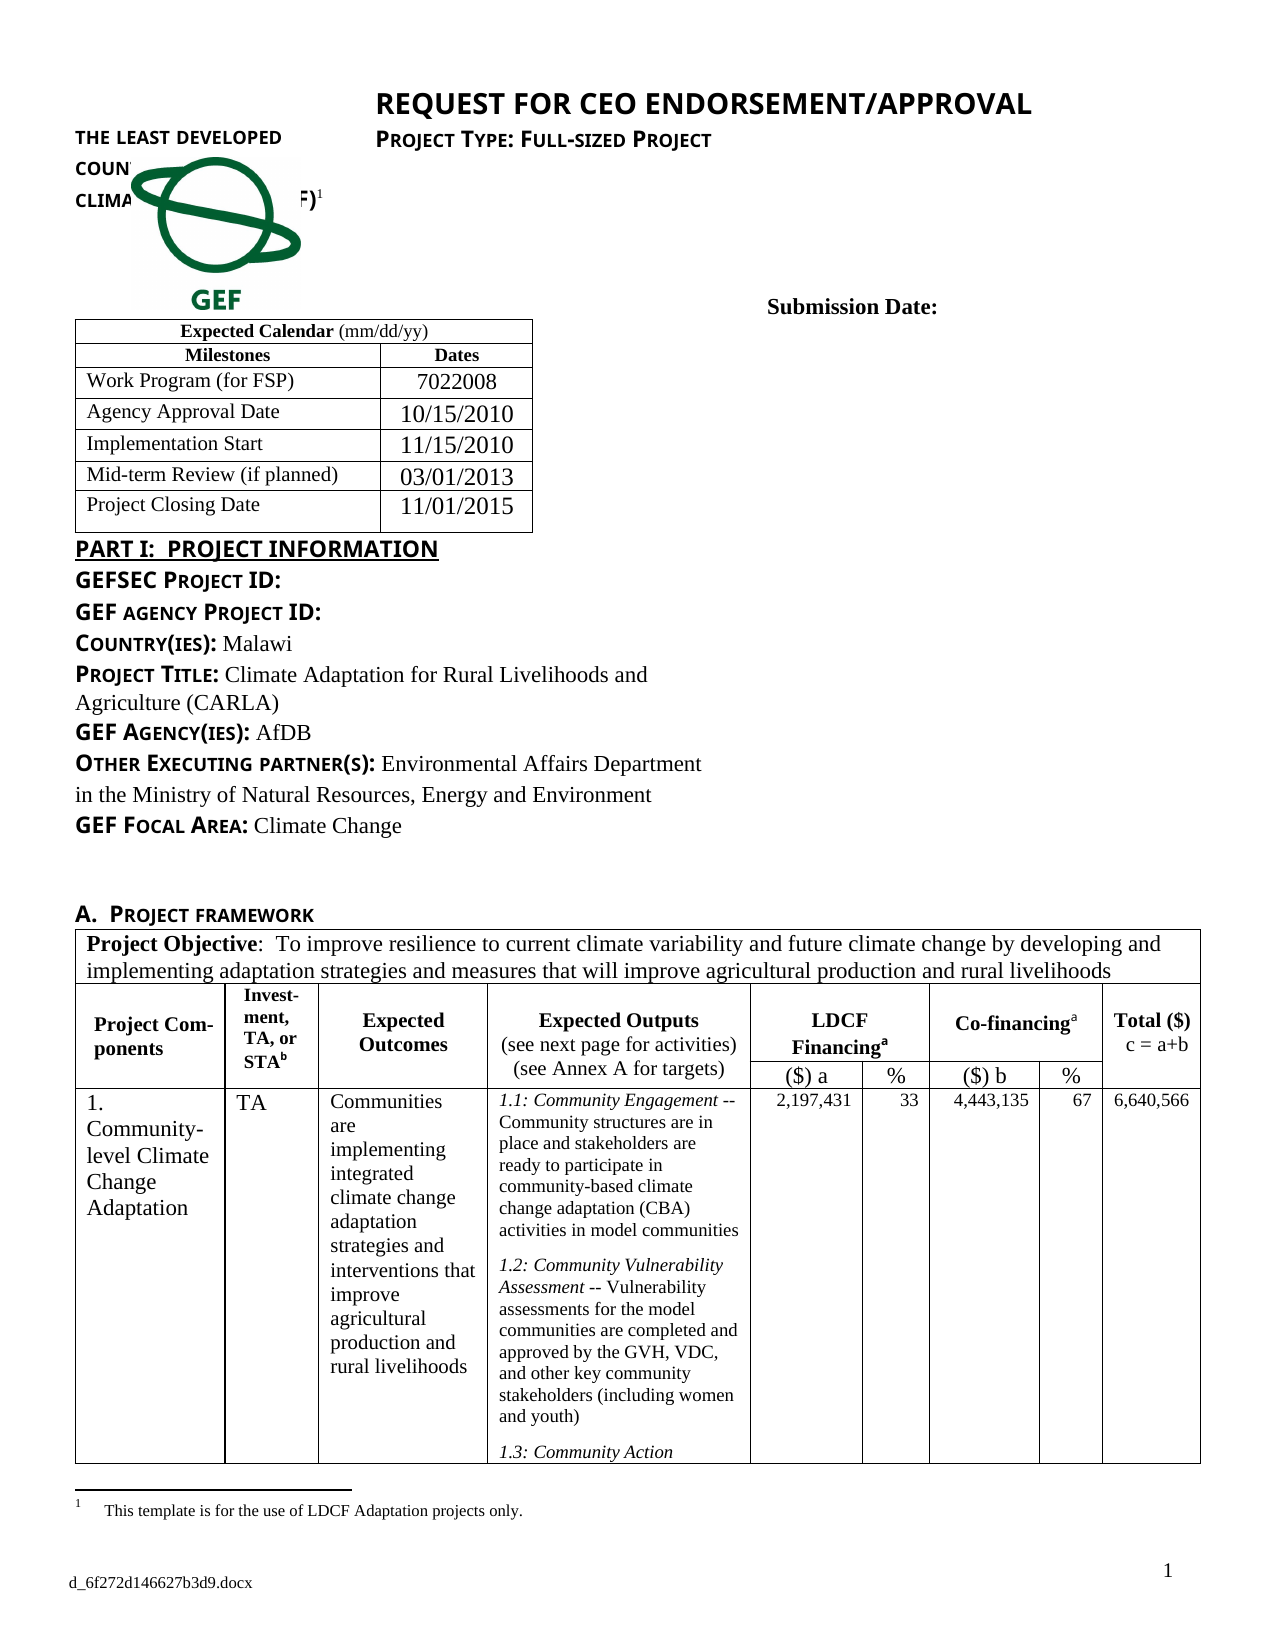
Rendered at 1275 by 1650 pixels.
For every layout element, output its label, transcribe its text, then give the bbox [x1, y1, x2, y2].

table_cell Milestones [76, 344, 380, 367]
table_cell LDCF Financinga [751, 984, 929, 1061]
table_cell 10/15/2010 [381, 399, 532, 429]
text Submission Date: [525, 293, 1181, 319]
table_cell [488, 1089, 750, 1463]
table_cell 4,443,135 [930, 1089, 1039, 1463]
table_cell Invest-ment, TA, or STAb [226, 984, 318, 1088]
table_cell Implementation Start [76, 430, 380, 461]
table_cell Co-financinga [930, 984, 1102, 1061]
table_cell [319, 1089, 487, 1463]
table_cell 03/01/2013 [381, 462, 532, 490]
table_cell 11/15/2010 [381, 430, 532, 461]
text Project Title: Climate Adaptation for Rural Livelihoods and Agriculture (CARLA) [75, 658, 1181, 716]
table_cell TA [226, 1089, 318, 1463]
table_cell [76, 1089, 224, 1463]
table_cell 7022008 [381, 368, 532, 398]
text A. Project framework [75, 898, 1181, 929]
table_cell Agency Approval Date [76, 399, 380, 429]
table_cell Work Program (for FSP) [76, 368, 380, 398]
table_cell ($) b [930, 1062, 1039, 1088]
table_cell Total ($) c = a+b [1103, 984, 1200, 1088]
table_cell % [863, 1062, 929, 1088]
table_cell 6,640,566 [1103, 1089, 1200, 1463]
table_cell 33 [863, 1089, 929, 1463]
table_cell Mid-term Review (if planned) [76, 462, 380, 490]
table_cell Expected Outcomes [319, 984, 487, 1088]
text Project Type: [375, 123, 1088, 154]
table_header Project Objective: To improve resilience to current climate variability and future climate change by developing and implementing adaptation strategies and measures that will improve agricultural production and rural livelihoods [76, 930, 1200, 983]
text the least developed countries Fund for climate change (LDCF) [75, 120, 1181, 214]
table_cell 2,197,431 [751, 1089, 862, 1463]
text Request for CEO endorsement/approval [375, 83, 1088, 123]
table_cell Dates [381, 344, 532, 367]
text Other Executing partner(s): Environmental Affairs Department in the Ministry of Natural Resources, Energy and Environment [75, 747, 1181, 809]
table_header Expected Calendar (mm/dd/yy) [76, 320, 532, 343]
text Country(ies): Malawi [75, 627, 1181, 658]
table_cell Project Closing Date [76, 491, 380, 532]
table_cell Expected Outputs (see next page for activities) (see Annex A for targets) [488, 984, 750, 1088]
text GEF Agency(ies): [75, 716, 1181, 747]
table_cell 11/01/2015 [381, 491, 532, 532]
text GEF Focal Area: Climate Change [75, 809, 1181, 841]
text part i: project Information [75, 533, 1181, 564]
picture [131, 157, 301, 310]
table_cell 67 [1040, 1089, 1102, 1463]
table_cell ($) a [751, 1062, 862, 1088]
text GEFSEC Project ID: [75, 564, 1181, 595]
table_cell Project Components [76, 984, 224, 1088]
text gef agency Project ID: [75, 595, 1181, 627]
table_cell % [1040, 1062, 1102, 1088]
